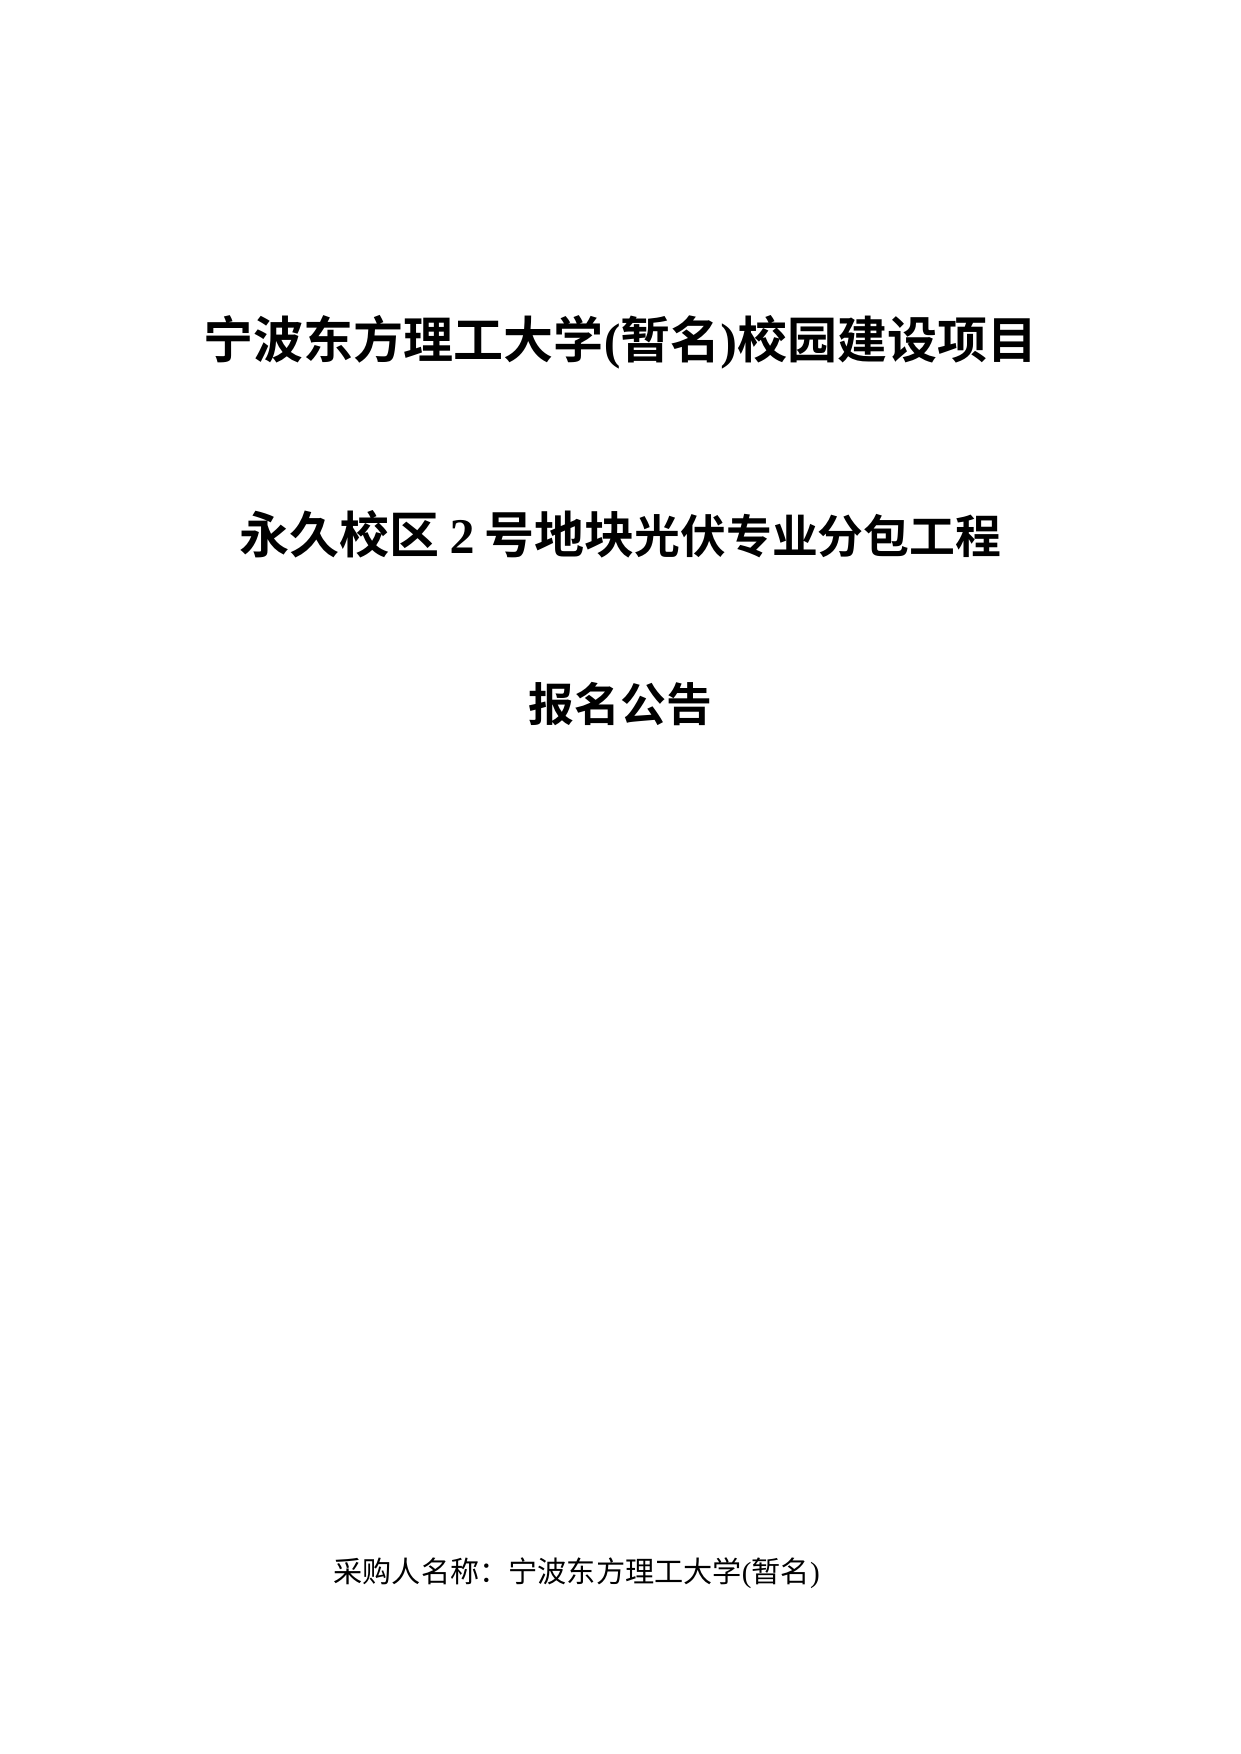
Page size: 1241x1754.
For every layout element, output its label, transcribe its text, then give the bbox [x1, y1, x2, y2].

text 报名公告 [187, 653, 1053, 751]
text 采购人名称：宁波东方理工大学(暂名) [187, 1548, 1053, 1591]
text 宁波东方理工大学(暂名)校园建设项目永久校区2号地块光伏专业分包工程 [187, 288, 1053, 581]
